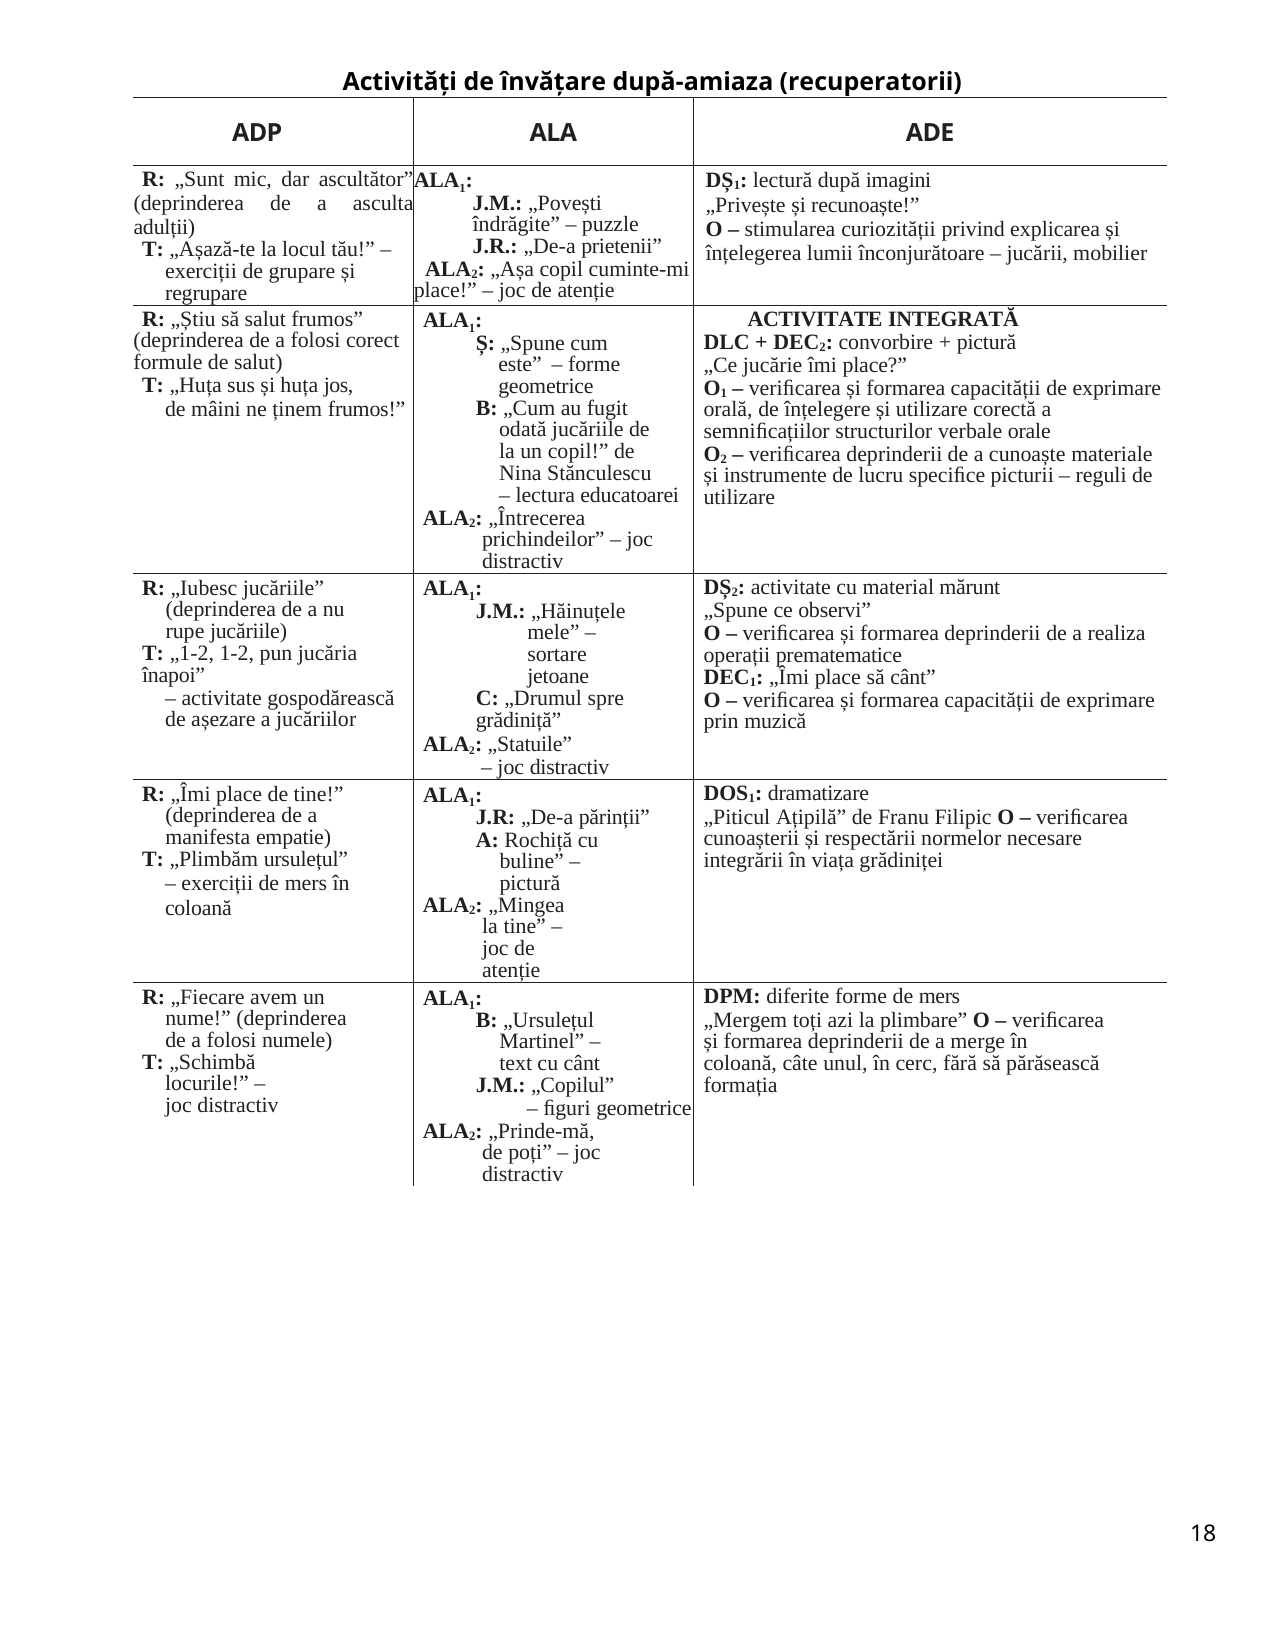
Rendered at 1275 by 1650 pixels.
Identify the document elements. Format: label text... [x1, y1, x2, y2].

table_cell R: „Îmi place de tine!” (deprinderea de a manifesta empatie) T: „Plimbăm ursulețul” – exerciții de mers în coloană [133, 780, 413, 982]
table_cell ALA1: J.R: „De-a părinții” A: Rochiță cu buline” – pictură ALA2: „Mingea la tine” – joc de atenție [414, 780, 693, 982]
table_cell DȘ1: lectură după imagini „Privește și recunoaște!” O – stimularea curiozității privind explicarea și înțelegerea lumii înconjurătoare – jucării, mobilier [694, 166, 1167, 305]
table_cell R: „Fiecare avem un nume!” (deprinderea de a folosi numele) T: „Schimbă locurile!” – joc distractiv [133, 983, 413, 1186]
table_cell ALA1: B: „Ursulețul Martinel” – text cu cânt J.M.: „Copilul” – ﬁguri geometrice ALA2: „Prinde-mă, de poți” – joc distractiv [414, 983, 693, 1186]
table_cell DȘ2: activitate cu material mărunt „Spune ce observi” O – veriﬁcarea și formarea deprinderii de a realiza operații prematematice DEC1: „Îmi place să cânt” O – veriﬁcarea și formarea capacității de exprimare prin muzică [694, 574, 1167, 779]
table_header ALA [414, 98, 693, 165]
table_header ADE [694, 98, 1167, 165]
table_header ADP [133, 98, 413, 165]
table_cell DOS1: dramatizare „Piticul Ațipilă” de Franu Filipic O – veriﬁcarea cunoașterii și respectării normelor necesare integrării în viața grădiniței [694, 780, 1167, 982]
table_cell R: „Sunt mic, dar ascultător” (deprinderea de a asculta adulții) T: „Așază-te la locul tău!” – exerciții de grupare și regrupare [133, 166, 413, 305]
table_cell ACTIVITATE INTEGRATĂ DLC + DEC2: convorbire + pictură „Ce jucărie îmi place?” O1 – veriﬁcarea și formarea capacității de exprimare orală, de înțelegere și utilizare corectă a semniﬁcațiilor structurilor verbale orale O2 – veriﬁcarea deprinderii de a cunoaște materiale și instrumente de lucru speciﬁce picturii – reguli de utilizare [694, 306, 1167, 573]
table_cell ALA1: Ș: „Spune cum este” – forme geometrice B: „Cum au fugit odată jucăriile de la un copil!” de Nina Stănculescu – lectura educatoarei ALA2: „Întrecerea prichindeilor” – joc distractiv [414, 306, 693, 573]
table_cell R: „Știu să salut frumos” (deprinderea de a folosi corect formule de salut) T: „Huța sus și huța jos, de mâini ne ținem frumos!” [133, 306, 413, 573]
table_cell DPM: diferite forme de mers „Mergem toți azi la plimbare” O – veriﬁcarea și formarea deprinderii de a merge în coloană, câte unul, în cerc, fără să părăsească formația [694, 983, 1167, 1186]
table_cell ALA1: J.M.: „Hăinuțele mele” – sortare jetoane C: „Drumul spre grădiniță” ALA2: „Statuile” – joc distractiv [414, 574, 693, 779]
table_cell ALA1: J.M.: „Povești îndrăgite” – puzzle J.R.: „De-a prietenii” ALA2: „Așa copil cuminte-mi place!” – joc de atenție [414, 166, 693, 305]
table_cell R: „Iubesc jucăriile” (deprinderea de a nu rupe jucăriile) T: „1-2, 1-2, pun jucăria înapoi” – activitate gospodărească de așezare a jucăriilor [133, 574, 413, 779]
text Activități de învățare după-amiaza (recuperatorii) [89, 63, 1216, 97]
